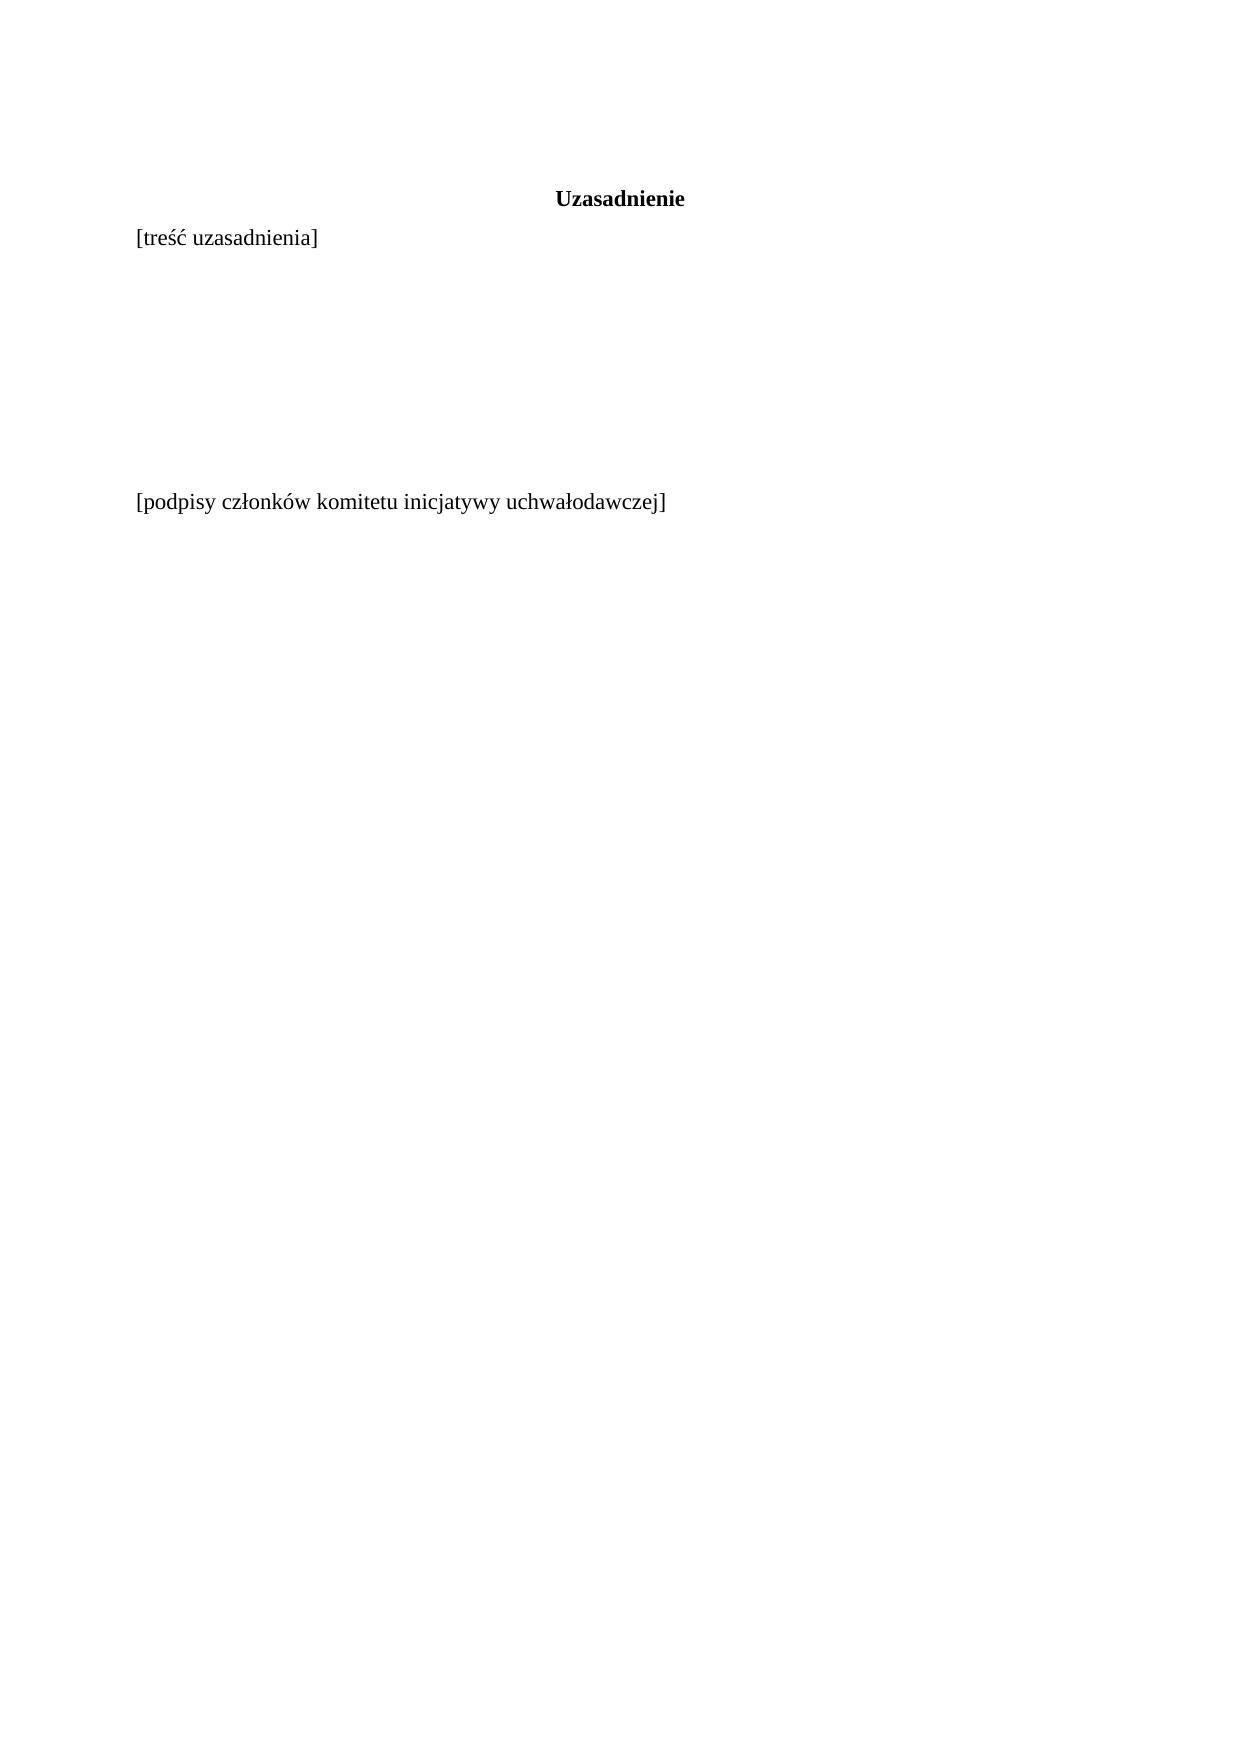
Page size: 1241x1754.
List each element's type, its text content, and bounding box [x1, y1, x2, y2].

text Uzasadnienie [106, 185, 1134, 211]
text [106, 488, 1134, 514]
text [treść uzasadnienia] [106, 224, 1134, 250]
